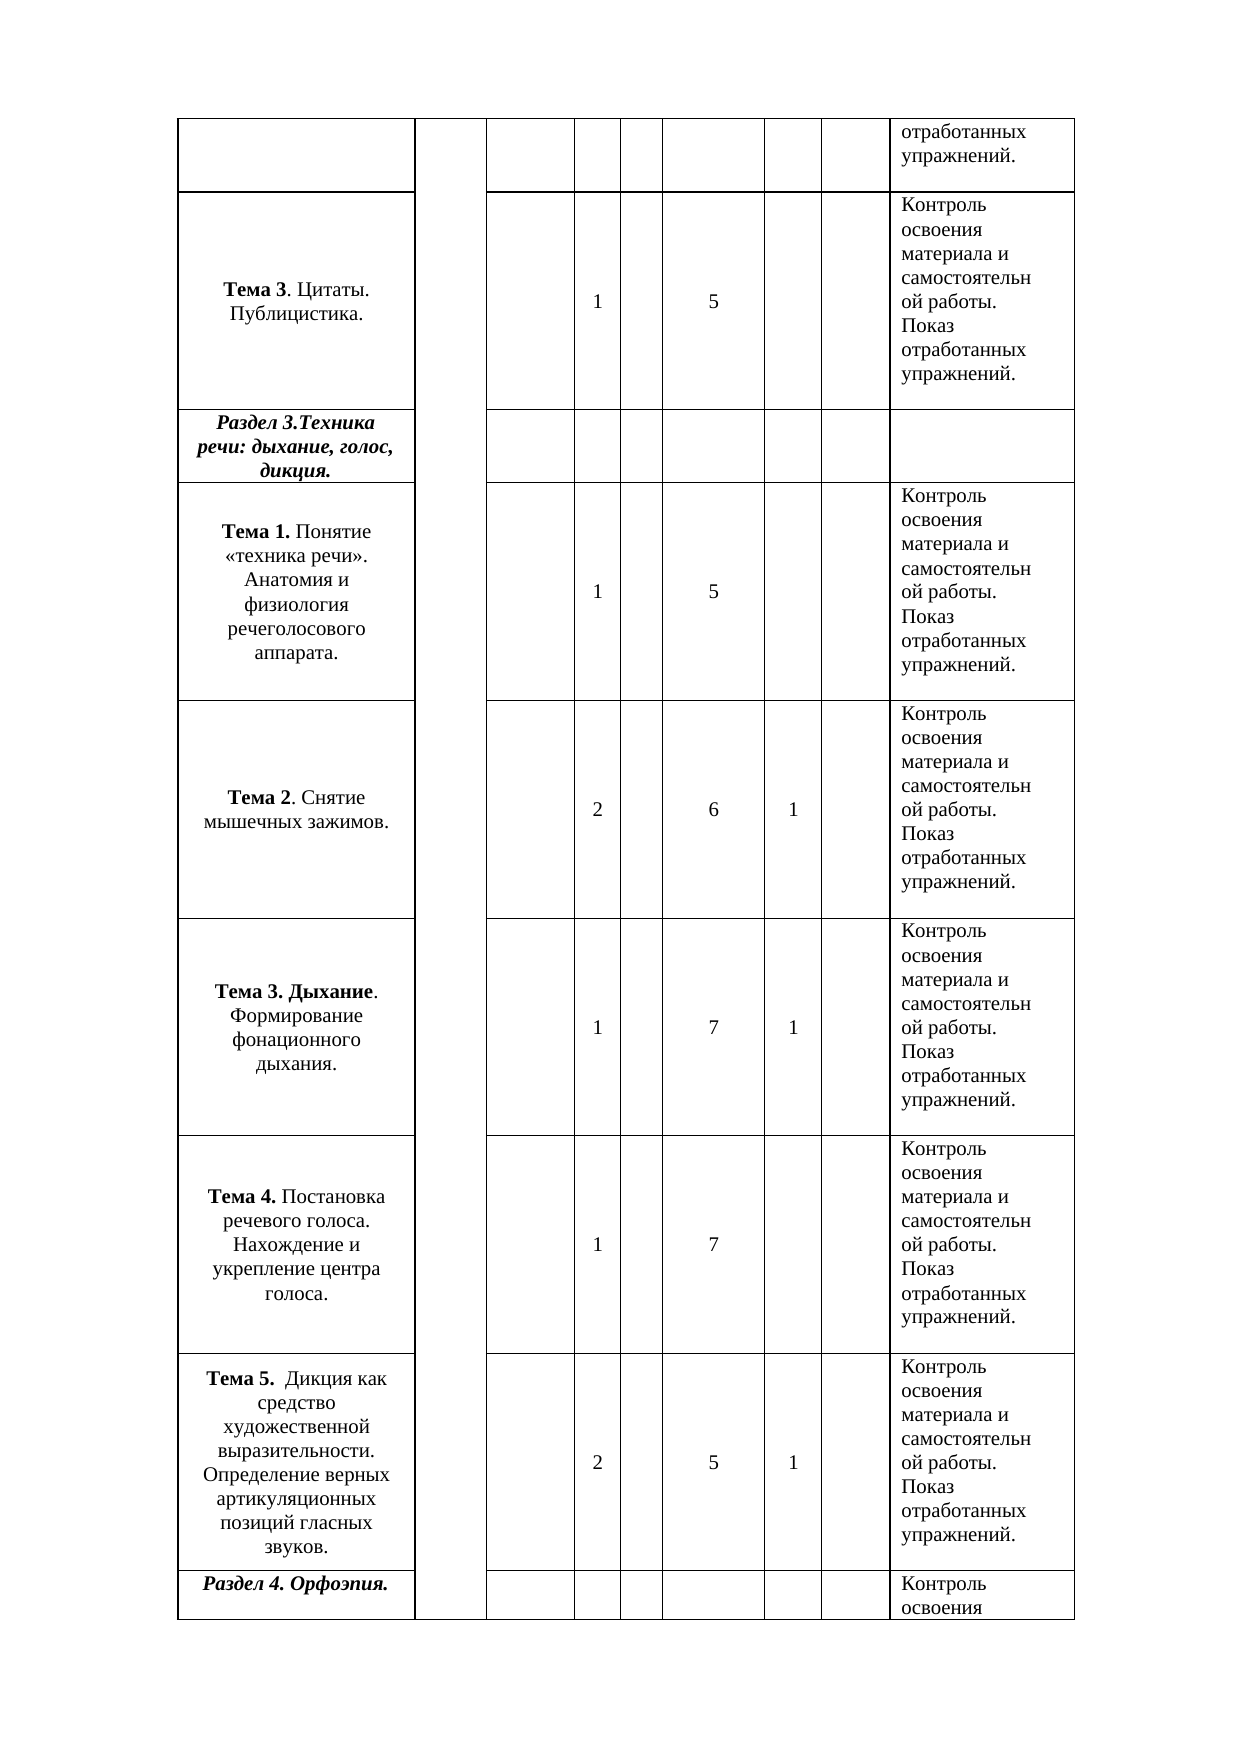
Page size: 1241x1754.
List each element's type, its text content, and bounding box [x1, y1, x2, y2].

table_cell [891, 193, 1074, 409]
table_cell [621, 410, 662, 482]
table_cell [621, 119, 662, 191]
table_cell [822, 119, 889, 191]
table_cell [621, 193, 662, 409]
table_cell 1 [765, 1354, 821, 1570]
table_cell 5 [663, 483, 764, 700]
table_cell [822, 1354, 889, 1570]
table_cell [621, 1354, 662, 1570]
table_cell [663, 410, 764, 482]
table_cell [822, 410, 889, 482]
table_cell 1 [575, 119, 620, 191]
table_cell [487, 410, 574, 482]
table_cell [663, 1571, 764, 1619]
table_cell 6 [663, 701, 764, 917]
table_cell Контроль освоения материала и самостоятельн ой работы. Показ отработанных упражнений. [891, 919, 1074, 1135]
table_cell 7 [663, 919, 764, 1135]
table_cell 1 [575, 193, 620, 409]
table_cell [765, 483, 821, 700]
table_cell [487, 1354, 574, 1570]
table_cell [179, 119, 414, 191]
table_cell 1 [575, 1136, 620, 1353]
table_cell 5 [663, 1354, 764, 1570]
table_cell [621, 1136, 662, 1353]
table_cell 5 [663, 193, 764, 409]
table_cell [891, 119, 1074, 191]
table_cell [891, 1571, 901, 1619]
table_cell Тема 4. Постановка речевого голоса. Нахождение и укрепление центра голоса. [179, 1136, 414, 1353]
table_cell [575, 410, 620, 482]
table_cell [765, 1136, 821, 1353]
table_cell [822, 919, 889, 1135]
table_cell 1 [765, 919, 821, 1135]
table_cell Тема 2. Снятие мышечных зажимов. [179, 701, 414, 917]
table_cell [765, 1571, 821, 1619]
table_cell Контроль освоения материала и самостоятельн ой работы. Показ отработанных упражнений. [891, 483, 1074, 700]
table_cell [487, 119, 574, 191]
table_cell [765, 410, 821, 482]
table_cell 2 [575, 1354, 620, 1570]
table_cell [765, 193, 821, 409]
table_cell [822, 1136, 889, 1353]
table_cell [621, 1571, 662, 1619]
table_cell 2 [575, 701, 620, 917]
table_cell 7 [663, 1136, 764, 1353]
table_cell [487, 701, 574, 917]
table_cell [487, 1571, 574, 1619]
table_cell 1 [765, 701, 821, 917]
table_cell 1 [765, 119, 821, 191]
table_cell Раздел 3.Техника речи: дыхание, голос, дикция. [179, 410, 414, 482]
table_cell [575, 1571, 620, 1619]
table_cell [621, 701, 662, 917]
table_cell 5 [663, 119, 764, 191]
table_cell [487, 919, 574, 1135]
table_cell [487, 1136, 574, 1353]
table_cell Тема 3. Цитаты. Публицистика. [179, 193, 414, 409]
table_cell Контроль освоения материала и самостоятельн ой работы. Показ отработанных упражнений. [891, 701, 1074, 917]
table_cell Тема 3. Дыхание. Формирование фонационного дыхания. [179, 919, 414, 1135]
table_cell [891, 1354, 1074, 1570]
table_cell Тема 1. Понятие «техника речи». Анатомия и физиология речеголосового аппарата. [179, 483, 414, 700]
table_cell 1 [575, 483, 620, 700]
table_cell [822, 193, 889, 409]
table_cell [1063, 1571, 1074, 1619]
table_cell [621, 919, 662, 1135]
table_cell [822, 483, 889, 700]
table_cell [822, 701, 889, 917]
table_cell [822, 1571, 889, 1619]
table_cell Контроль освоения материала и самостоятельн ой работы. Показ отработанных упражнений. [891, 1136, 1074, 1353]
table_cell 1 [575, 919, 620, 1135]
table_cell [487, 483, 574, 700]
table_cell [487, 193, 574, 409]
table_cell Тема 5. Дикция как средство художественной выразительности. Определение верных артикуляционных позиций гласных звуков. [179, 1354, 414, 1570]
table_cell Раздел 4. Орфоэпия. [179, 1571, 414, 1619]
table_cell [621, 483, 662, 700]
table_cell [891, 410, 1074, 482]
